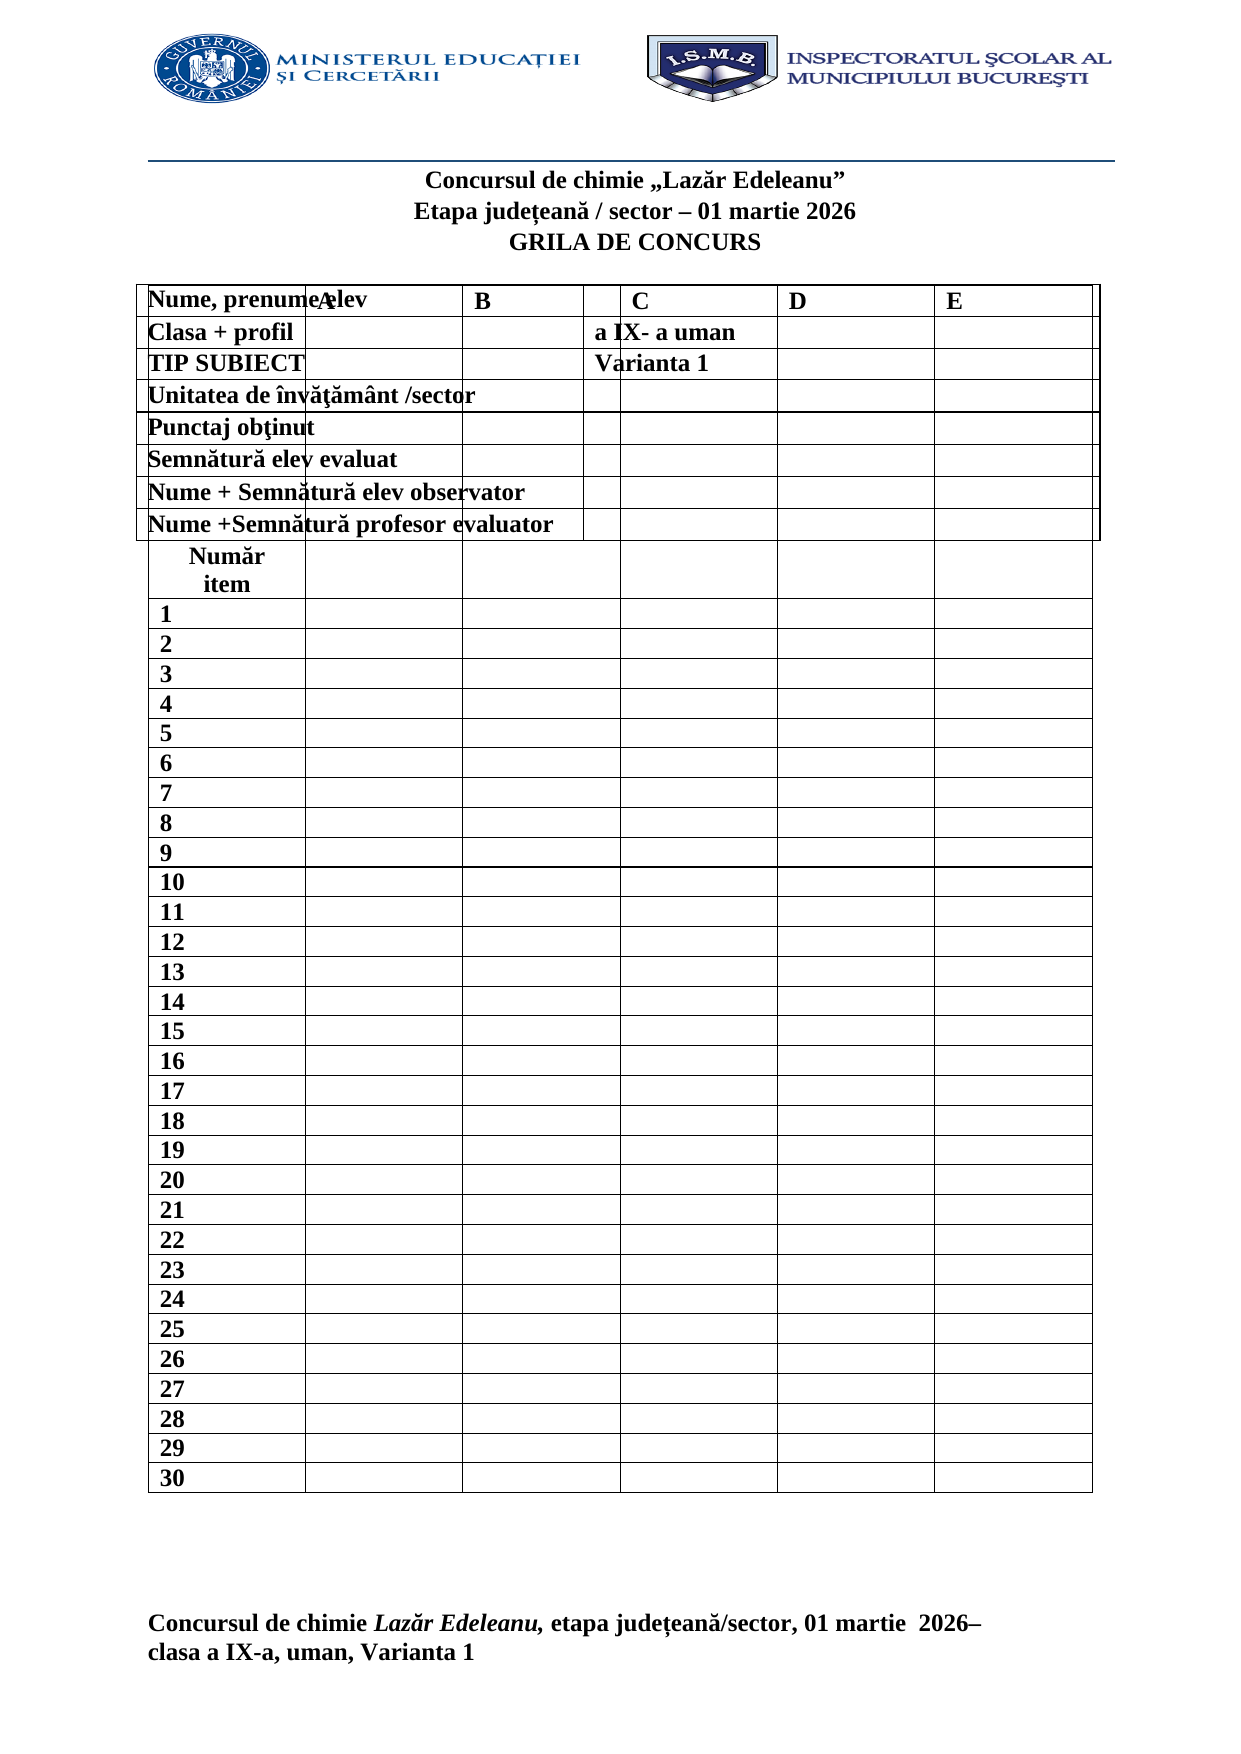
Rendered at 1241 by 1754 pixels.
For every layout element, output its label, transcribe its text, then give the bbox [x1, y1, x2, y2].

table_cell [463, 1314, 620, 1343]
table_cell [935, 897, 1092, 926]
table_cell [621, 1016, 777, 1045]
table_cell 3 [149, 659, 305, 688]
table_cell [463, 1374, 620, 1403]
table_cell [778, 808, 934, 837]
table_cell [306, 1255, 462, 1283]
table_cell [306, 1285, 462, 1313]
table_cell [778, 1404, 934, 1432]
table_cell [463, 1076, 620, 1105]
table_cell [778, 1434, 934, 1462]
table_cell 2 [149, 629, 305, 658]
table_cell [621, 599, 777, 628]
table_cell [621, 987, 777, 1015]
table_cell [621, 1434, 777, 1462]
table_cell 11 [149, 897, 305, 926]
table_cell [306, 1106, 462, 1134]
table_cell [306, 1463, 462, 1492]
table_cell [306, 1404, 462, 1432]
table_cell 5 [149, 719, 305, 747]
table_cell [463, 1106, 620, 1134]
table_cell [463, 629, 620, 658]
table_cell [935, 1165, 1092, 1194]
table_cell [621, 1285, 777, 1313]
table_cell [463, 1225, 620, 1254]
table_cell 30 [149, 1463, 305, 1492]
text GRILA DE CONCURS [148, 227, 1122, 256]
table_cell [584, 445, 1099, 476]
table_cell [935, 719, 1092, 747]
table_cell [463, 1195, 620, 1224]
table_cell [306, 1136, 462, 1164]
table_cell [778, 599, 934, 628]
table_cell [621, 778, 777, 807]
table_cell [621, 1106, 777, 1134]
table_cell [463, 957, 620, 986]
table_cell [584, 477, 1099, 508]
table_cell [935, 778, 1092, 807]
table_cell [306, 719, 462, 747]
table_cell [306, 1195, 462, 1224]
table_cell [463, 868, 620, 896]
table_cell [306, 897, 462, 926]
table_cell [778, 1106, 934, 1134]
table_cell [463, 1434, 620, 1462]
table_cell [621, 689, 777, 717]
table_cell [935, 629, 1092, 658]
table_cell [935, 927, 1092, 956]
table_cell [306, 1165, 462, 1194]
table_cell 14 [149, 987, 305, 1015]
table_cell [306, 1374, 462, 1403]
table_cell [621, 808, 777, 837]
table_cell [621, 1344, 777, 1373]
table_cell [935, 1285, 1092, 1313]
picture [152, 32, 1120, 105]
table_cell [935, 1106, 1092, 1134]
table_cell [306, 629, 462, 658]
table_cell [935, 1225, 1092, 1254]
table_cell [463, 1404, 620, 1432]
table_cell [306, 599, 462, 628]
table_cell [584, 509, 1099, 540]
table_cell [935, 808, 1092, 837]
table_cell [935, 1136, 1092, 1164]
table_cell [621, 1374, 777, 1403]
table_cell [306, 689, 462, 717]
text Concursul de chimie „Lazăr Edeleanu” [148, 165, 1122, 194]
table_cell [935, 1046, 1092, 1075]
table_cell [621, 719, 777, 747]
table_cell [584, 413, 1099, 443]
table_cell [935, 748, 1092, 777]
table_cell Nume +Semnătură profesor evaluator [137, 509, 583, 540]
table_cell 17 [149, 1076, 305, 1105]
table_cell [935, 1255, 1092, 1283]
table_cell [621, 659, 777, 688]
table_cell Clasa + profil [137, 317, 583, 347]
table_cell [935, 1374, 1092, 1403]
table_cell [778, 659, 934, 688]
table_cell [306, 1344, 462, 1373]
table_cell [621, 1255, 777, 1283]
table_cell [778, 778, 934, 807]
table_cell 22 [149, 1225, 305, 1254]
table_header B [463, 541, 620, 598]
table_cell [778, 1016, 934, 1045]
table_cell 20 [149, 1165, 305, 1194]
table_cell [778, 1195, 934, 1224]
table_cell [778, 748, 934, 777]
table_cell [778, 1076, 934, 1105]
table_cell [463, 719, 620, 747]
table_cell [306, 1076, 462, 1105]
table_cell [463, 808, 620, 837]
table_cell 25 [149, 1314, 305, 1343]
table_cell [935, 659, 1092, 688]
table_cell [935, 957, 1092, 986]
table_cell 9 [149, 838, 305, 866]
table_cell [935, 987, 1092, 1015]
table_cell [935, 1344, 1092, 1373]
table_cell 10 [149, 868, 305, 896]
table_cell [778, 897, 934, 926]
table_cell 27 [149, 1374, 305, 1403]
table_cell [463, 778, 620, 807]
table_cell [584, 380, 1099, 411]
table_cell [935, 599, 1092, 628]
table_cell [463, 838, 620, 866]
table_cell [306, 838, 462, 866]
table_cell 7 [149, 778, 305, 807]
table_cell [778, 868, 934, 896]
table_cell 8 [149, 808, 305, 837]
table_cell Punctaj obţinut [137, 413, 583, 443]
table_cell [621, 1076, 777, 1105]
table_cell [306, 987, 462, 1015]
table_cell 6 [149, 748, 305, 777]
table_cell [621, 1195, 777, 1224]
table_cell [621, 957, 777, 986]
table_cell [463, 1016, 620, 1045]
table_cell [935, 1195, 1092, 1224]
table_cell 24 [149, 1285, 305, 1313]
table_cell 29 [149, 1434, 305, 1462]
table_cell [935, 1434, 1092, 1462]
table_cell [463, 987, 620, 1015]
table_header Nume, prenume elev [137, 285, 583, 316]
table_cell [463, 748, 620, 777]
table_cell 12 [149, 927, 305, 956]
table_cell [621, 897, 777, 926]
table_cell [778, 1285, 934, 1313]
table_cell [306, 748, 462, 777]
table_cell Unitatea de învăţământ /sector [137, 380, 583, 411]
table_cell [463, 659, 620, 688]
table_cell Varianta 1 [584, 349, 1099, 379]
table_cell 15 [149, 1016, 305, 1045]
table_cell [778, 1314, 934, 1343]
table_cell [935, 1404, 1092, 1432]
table_cell [778, 629, 934, 658]
table_header Număr item [149, 541, 305, 598]
table_cell [778, 1374, 934, 1403]
table_cell [306, 927, 462, 956]
table_cell [778, 719, 934, 747]
table_cell 23 [149, 1255, 305, 1283]
table_cell [621, 629, 777, 658]
table_cell [778, 1225, 934, 1254]
table_cell [306, 1314, 462, 1343]
table_cell [778, 1165, 934, 1194]
table_cell [778, 957, 934, 986]
table_cell 18 [149, 1106, 305, 1134]
table_cell [306, 1046, 462, 1075]
table_cell [306, 778, 462, 807]
table_cell [463, 897, 620, 926]
table_header A [306, 541, 462, 598]
table_cell [463, 1046, 620, 1075]
table_cell [463, 1165, 620, 1194]
table_cell 1 [149, 599, 305, 628]
table_cell [778, 1046, 934, 1075]
table_cell [778, 1344, 934, 1373]
table_cell [935, 1076, 1092, 1105]
table_cell [306, 1016, 462, 1045]
table_cell 13 [149, 957, 305, 986]
table_cell [621, 1463, 777, 1492]
table_cell [778, 987, 934, 1015]
table_cell [935, 1314, 1092, 1343]
table_cell [306, 1225, 462, 1254]
table_cell [778, 1463, 934, 1492]
table_cell [463, 1463, 620, 1492]
table_cell [621, 838, 777, 866]
table_cell [778, 689, 934, 717]
table_cell [306, 659, 462, 688]
table_cell 16 [149, 1046, 305, 1075]
table_cell [935, 868, 1092, 896]
table_cell 4 [149, 689, 305, 717]
table_cell 26 [149, 1344, 305, 1373]
table_cell [621, 1314, 777, 1343]
table_cell [621, 1225, 777, 1254]
table_cell [463, 927, 620, 956]
table_cell [935, 1463, 1092, 1492]
table_cell [935, 689, 1092, 717]
table_header E [935, 541, 1092, 598]
table_cell [621, 1136, 777, 1164]
table_header [584, 285, 1099, 316]
table_cell [306, 1434, 462, 1462]
table_cell [778, 1136, 934, 1164]
table_cell TIP SUBIECT [137, 349, 583, 379]
table_cell [778, 1255, 934, 1283]
table_header D [778, 541, 934, 598]
table_cell [463, 689, 620, 717]
table_cell a IX- a uman [584, 317, 1099, 347]
table_cell [463, 1344, 620, 1373]
table_cell 19 [149, 1136, 305, 1164]
table_cell [935, 838, 1092, 866]
table_cell [621, 1165, 777, 1194]
table_cell Nume + Semnătură elev observator [137, 477, 583, 508]
table_cell [621, 1046, 777, 1075]
table_cell [621, 927, 777, 956]
table_cell [621, 1404, 777, 1432]
table_cell [778, 838, 934, 866]
table_header C [621, 541, 777, 598]
table_cell [306, 957, 462, 986]
table_cell [621, 868, 777, 896]
table_cell [463, 1285, 620, 1313]
table_cell [463, 1255, 620, 1283]
table_cell [778, 927, 934, 956]
table_cell [463, 599, 620, 628]
text Etapa județeană / sector – 01 martie 2026 [148, 196, 1122, 225]
table_cell [306, 868, 462, 896]
table_cell 21 [149, 1195, 305, 1224]
table_cell [621, 748, 777, 777]
table_cell Semnătură elev evaluat [137, 445, 583, 476]
table_cell [463, 1136, 620, 1164]
table_cell [935, 1016, 1092, 1045]
table_cell [306, 808, 462, 837]
table_cell 28 [149, 1404, 305, 1432]
